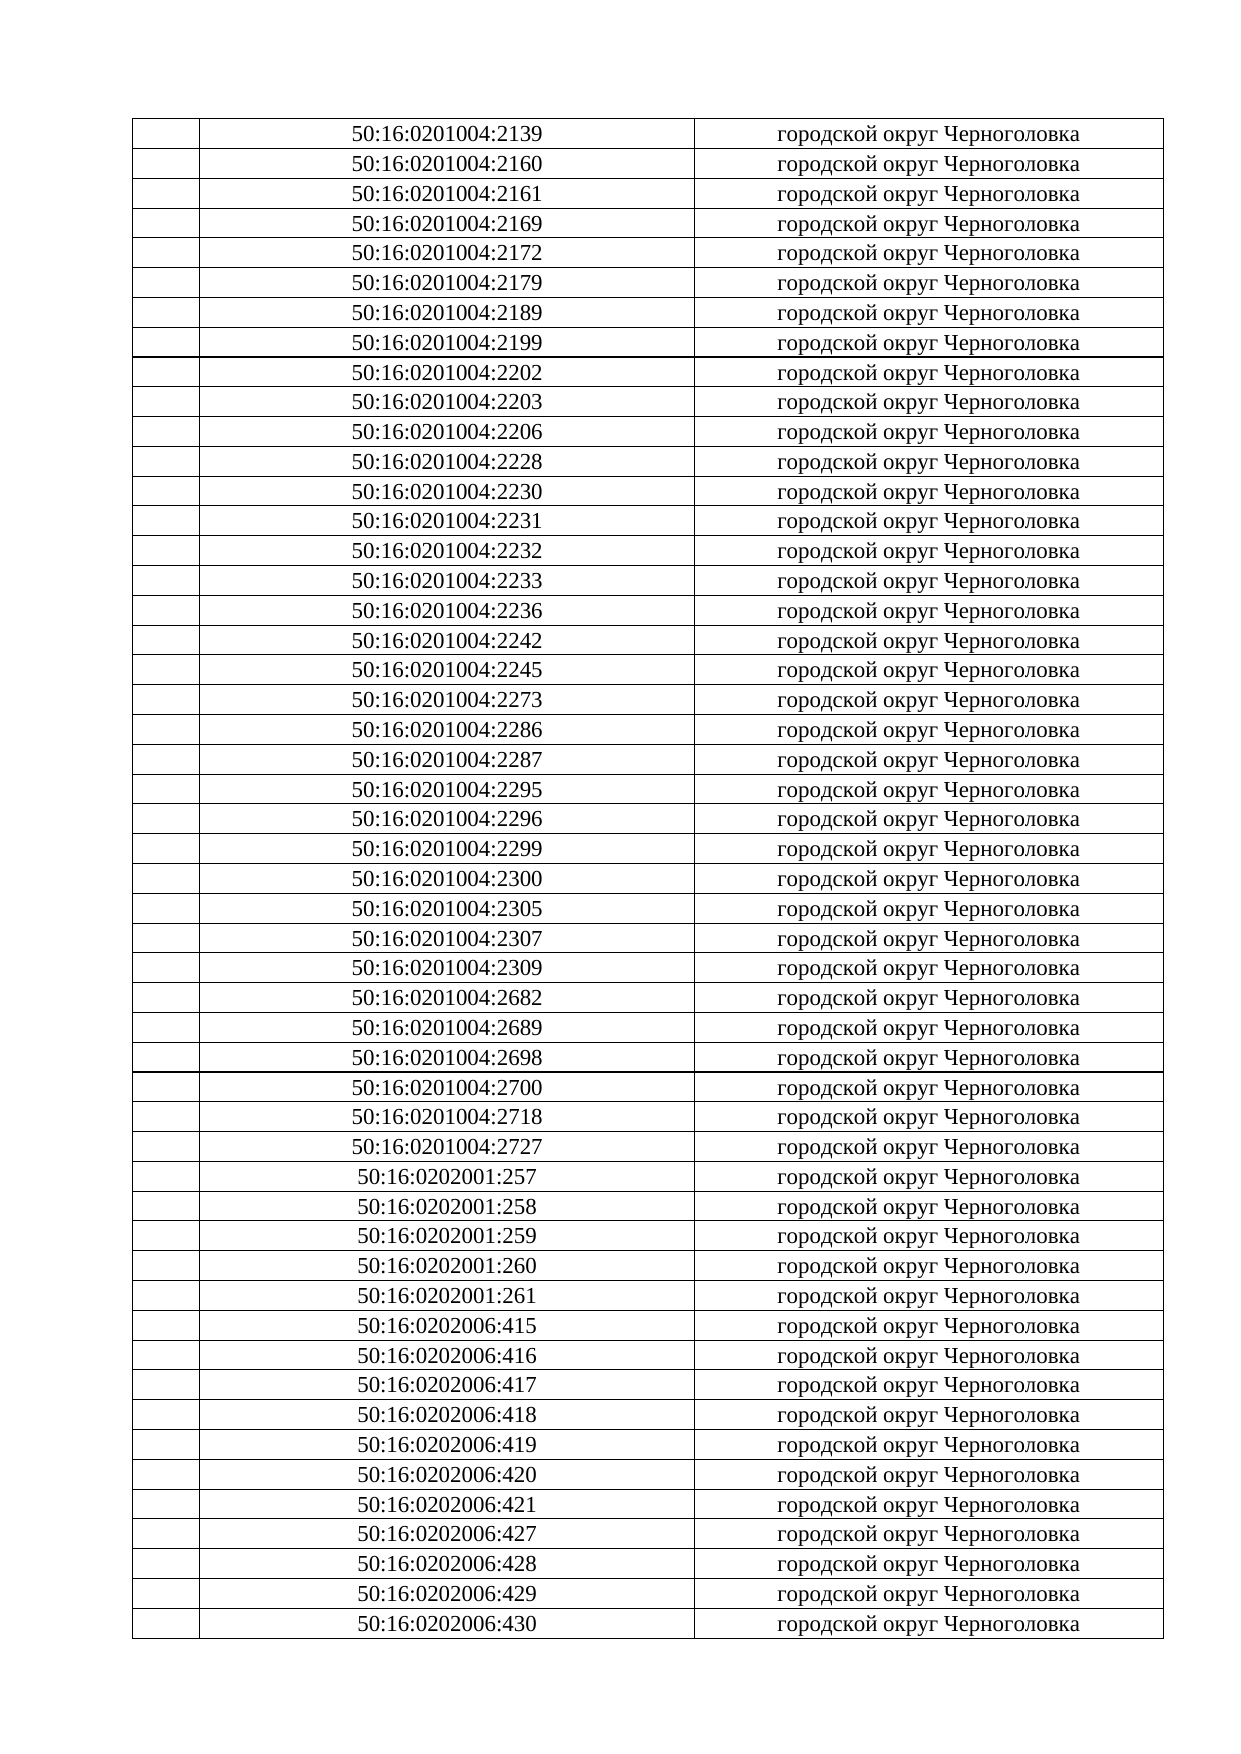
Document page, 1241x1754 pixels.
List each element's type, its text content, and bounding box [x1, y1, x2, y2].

table_cell 50:16:0201004:2242 [200, 626, 694, 654]
table_cell 50:16:0201004:2233 [200, 566, 694, 595]
table_cell 50:16:0201004:2305 [200, 894, 694, 922]
table_cell городской округ Черноголовка [695, 655, 1163, 684]
table_cell 50:16:0202006:420 [200, 1460, 694, 1488]
table_cell 50:16:0201004:2287 [200, 745, 694, 773]
table_cell [133, 1609, 199, 1637]
table_cell [133, 506, 199, 535]
table_cell 50:16:0201004:2273 [200, 685, 694, 714]
table_cell 50:16:0201004:2700 [200, 1073, 694, 1101]
table_cell [133, 596, 199, 624]
table_cell городской округ Черноголовка [695, 328, 1163, 356]
table_cell [133, 1281, 199, 1310]
table_cell городской округ Черноголовка [695, 417, 1163, 446]
table_cell городской округ Черноголовка [695, 1043, 1163, 1071]
table_cell 50:16:0202006:428 [200, 1549, 694, 1578]
table_cell [133, 149, 199, 178]
table_cell 50:16:0202006:416 [200, 1341, 694, 1369]
table_cell городской округ Черноголовка [695, 566, 1163, 595]
table_cell городской округ Черноголовка [695, 1400, 1163, 1429]
table_cell [133, 1102, 199, 1131]
table_cell 50:16:0202001:258 [200, 1192, 694, 1220]
table_cell городской округ Черноголовка [695, 506, 1163, 535]
table_cell городской округ Черноголовка [695, 536, 1163, 565]
table_cell [133, 1460, 199, 1488]
table_cell городской округ Черноголовка [695, 149, 1163, 178]
table_cell 50:16:0202006:418 [200, 1400, 694, 1429]
table_cell 50:16:0201004:2307 [200, 924, 694, 952]
table_cell городской округ Черноголовка [695, 1013, 1163, 1042]
table_cell [133, 1132, 199, 1161]
table_cell городской округ Черноголовка [695, 387, 1163, 416]
table_cell [133, 179, 199, 207]
table_cell 50:16:0201004:2169 [200, 209, 694, 237]
table_cell [133, 626, 199, 654]
table_cell городской округ Черноголовка [695, 298, 1163, 327]
table_cell 50:16:0201004:2230 [200, 477, 694, 505]
table_cell [133, 1490, 199, 1518]
table_cell 50:16:0201004:2179 [200, 268, 694, 297]
table_cell городской округ Черноголовка [695, 1370, 1163, 1399]
table_cell городской округ Черноголовка [695, 894, 1163, 922]
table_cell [695, 119, 1163, 148]
table_cell [133, 685, 199, 714]
table_cell городской округ Черноголовка [695, 268, 1163, 297]
table_cell 50:16:0201004:2299 [200, 834, 694, 863]
table_cell [133, 983, 199, 1012]
table_cell 50:16:0201004:2139 [200, 119, 694, 148]
table_cell 50:16:0201004:2718 [200, 1102, 694, 1131]
table_cell 50:16:0202006:427 [200, 1519, 694, 1548]
table_cell городской округ Черноголовка [695, 1221, 1163, 1250]
table_cell [133, 209, 199, 237]
table_cell [133, 1341, 199, 1369]
table_cell городской округ Черноголовка [695, 179, 1163, 207]
table_cell [133, 894, 199, 922]
table_cell 50:16:0201004:2199 [200, 328, 694, 356]
table_cell городской округ Черноголовка [695, 1460, 1163, 1488]
table_cell [133, 864, 199, 893]
table_cell 50:16:0201004:2161 [200, 179, 694, 207]
table_cell городской округ Черноголовка [695, 983, 1163, 1012]
table_cell городской округ Черноголовка [695, 1519, 1163, 1548]
table_cell [133, 745, 199, 773]
table_cell городской округ Черноголовка [695, 685, 1163, 714]
table_cell [133, 1043, 199, 1071]
table_cell 50:16:0201004:2203 [200, 387, 694, 416]
table_cell городской округ Черноголовка [695, 1430, 1163, 1459]
table_cell городской округ Черноголовка [695, 1102, 1163, 1131]
table_cell [133, 1519, 199, 1548]
table_cell городской округ Черноголовка [695, 745, 1163, 773]
table_cell 50:16:0202001:261 [200, 1281, 694, 1310]
table_cell 50:16:0201004:2202 [200, 358, 694, 386]
table_cell городской округ Черноголовка [695, 775, 1163, 803]
table_cell [133, 268, 199, 297]
table_cell [133, 1549, 199, 1578]
table_cell [133, 1221, 199, 1250]
table_cell городской округ Черноголовка [695, 447, 1163, 476]
table_cell городской округ Черноголовка [695, 864, 1163, 893]
table_cell [133, 1579, 199, 1608]
table_cell городской округ Черноголовка [695, 209, 1163, 237]
table_cell 50:16:0201004:2160 [200, 149, 694, 178]
table_cell 50:16:0202006:415 [200, 1311, 694, 1339]
table_cell 50:16:0201004:2189 [200, 298, 694, 327]
table_cell [133, 1370, 199, 1399]
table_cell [695, 1609, 1163, 1637]
table_cell 50:16:0201004:2689 [200, 1013, 694, 1042]
table_cell [133, 1073, 199, 1101]
table_cell 50:16:0201004:2245 [200, 655, 694, 684]
table_cell городской округ Черноголовка [695, 1132, 1163, 1161]
table_cell [133, 1400, 199, 1429]
table_cell 50:16:0201004:2286 [200, 715, 694, 744]
table_cell городской округ Черноголовка [695, 1311, 1163, 1339]
table_cell [133, 715, 199, 744]
table_cell 50:16:0201004:2232 [200, 536, 694, 565]
table_cell [133, 298, 199, 327]
table_cell городской округ Черноголовка [695, 1073, 1163, 1101]
table_cell 50:16:0202006:417 [200, 1370, 694, 1399]
table_cell 50:16:0201004:2300 [200, 864, 694, 893]
table_cell [133, 119, 199, 148]
table_cell [133, 953, 199, 982]
table_cell 50:16:0202006:421 [200, 1490, 694, 1518]
table_cell городской округ Черноголовка [695, 715, 1163, 744]
table_cell [133, 566, 199, 595]
table_cell [133, 477, 199, 505]
table_cell [133, 328, 199, 356]
table_cell городской округ Черноголовка [695, 804, 1163, 833]
table_cell 50:16:0201004:2206 [200, 417, 694, 446]
table_cell [133, 1311, 199, 1339]
table_cell 50:16:0201004:2698 [200, 1043, 694, 1071]
table_cell [133, 1162, 199, 1191]
table_cell 50:16:0201004:2236 [200, 596, 694, 624]
table_cell [133, 358, 199, 386]
table_cell городской округ Черноголовка [695, 477, 1163, 505]
table_cell 50:16:0201004:2172 [200, 238, 694, 267]
table_cell городской округ Черноголовка [695, 1281, 1163, 1310]
table_cell [133, 1192, 199, 1220]
table_cell городской округ Черноголовка [695, 924, 1163, 952]
table_cell [133, 655, 199, 684]
table_cell 50:16:0202001:259 [200, 1221, 694, 1250]
table_cell 50:16:0201004:2296 [200, 804, 694, 833]
table_cell [133, 804, 199, 833]
table_cell 50:16:0202006:419 [200, 1430, 694, 1459]
table_cell городской округ Черноголовка [695, 626, 1163, 654]
table_cell 50:16:0202001:257 [200, 1162, 694, 1191]
table_cell 50:16:0201004:2309 [200, 953, 694, 982]
table_cell городской округ Черноголовка [695, 834, 1163, 863]
table_cell [133, 238, 199, 267]
table_cell [133, 775, 199, 803]
table_cell городской округ Черноголовка [695, 1162, 1163, 1191]
table_cell 50:16:0201004:2727 [200, 1132, 694, 1161]
table_cell городской округ Черноголовка [695, 1549, 1163, 1578]
table_cell 50:16:0201004:2228 [200, 447, 694, 476]
table_cell [133, 1013, 199, 1042]
table_cell 50:16:0201004:2682 [200, 983, 694, 1012]
table_cell городской округ Черноголовка [695, 953, 1163, 982]
table_cell городской округ Черноголовка [695, 358, 1163, 386]
table_cell 50:16:0202006:430 [200, 1609, 694, 1637]
table_cell [133, 1430, 199, 1459]
table_cell [133, 387, 199, 416]
table_cell городской округ Черноголовка [695, 1490, 1163, 1518]
table_cell городской округ Черноголовка [695, 238, 1163, 267]
table_cell [133, 536, 199, 565]
table_cell [133, 1251, 199, 1280]
table_cell городской округ Черноголовка [695, 1192, 1163, 1220]
table_cell 50:16:0201004:2295 [200, 775, 694, 803]
table_cell [133, 924, 199, 952]
table_cell [133, 417, 199, 446]
table_cell городской округ Черноголовка [695, 1251, 1163, 1280]
table_cell 50:16:0202006:429 [200, 1579, 694, 1608]
table_cell 50:16:0202001:260 [200, 1251, 694, 1280]
table_cell городской округ Черноголовка [695, 596, 1163, 624]
table_cell [133, 834, 199, 863]
table_cell 50:16:0201004:2231 [200, 506, 694, 535]
table_cell городской округ Черноголовка [695, 1579, 1163, 1608]
table_cell городской округ Черноголовка [695, 1341, 1163, 1369]
table_cell [133, 447, 199, 476]
